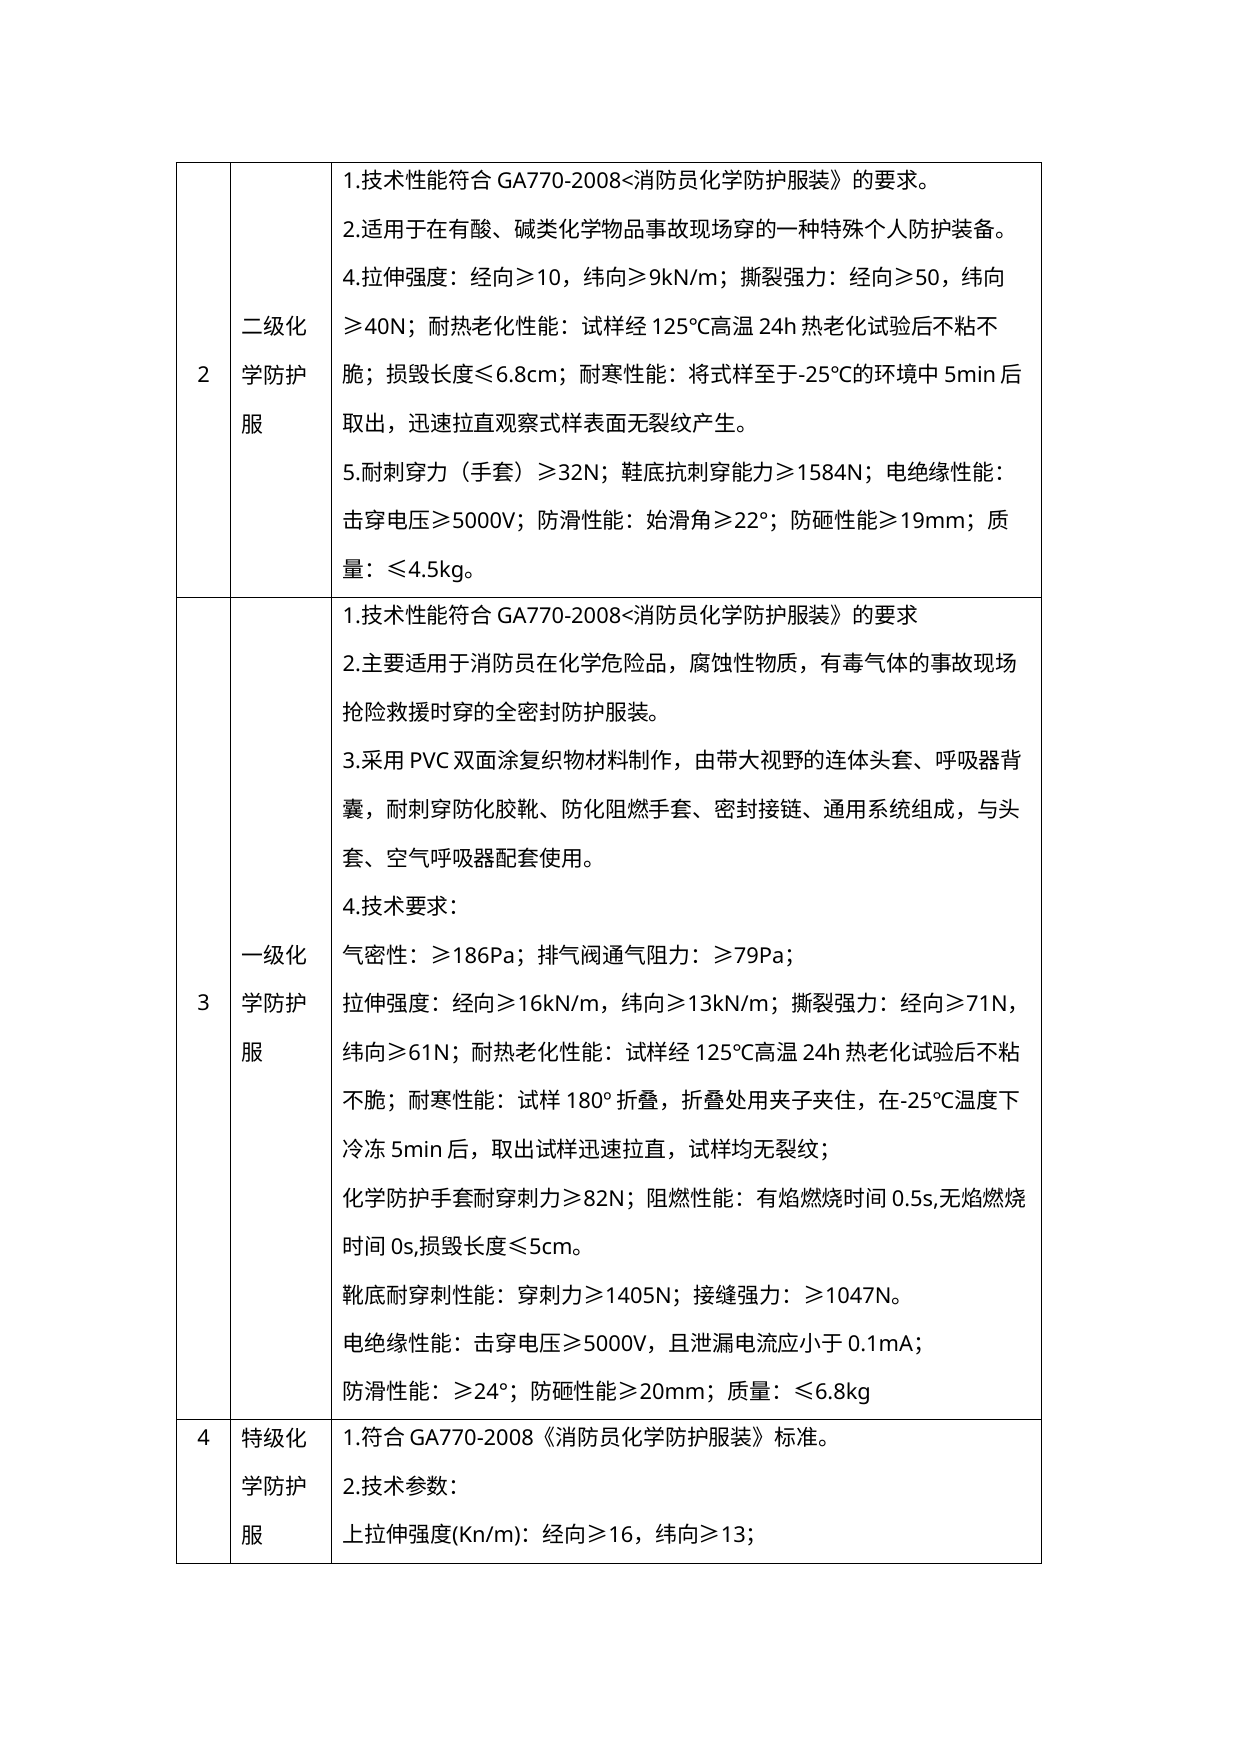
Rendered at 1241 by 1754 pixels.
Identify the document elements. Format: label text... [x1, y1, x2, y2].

table_cell 1.技术性能符合GA770-2008<消防员化学防护服装》的要求 2.主要适用于消防员在化学危险品，腐蚀性物质，有毒气体的事故现场抢险救援时穿的全密封防护服装。 3.采用PVC双面涂复织物材料制作，由带大视野的连体头套、呼吸器背囊，耐刺穿防化胶靴、防化阻燃手套、密封接链、通用系统组成，与头套、空气呼吸器配套使用。 4.技术要求： 气密性：≥186Pa；排气阀通气阻力：≥79Pa； 拉伸强度：经向≥16kN/m，纬向≥13kN/m；撕裂强力：经向≥71N，纬向≥61N；耐热老化性能：试样经125℃高温24h热老化试验后不粘不脆；耐寒性能：试样180º折叠，折叠处用夹子夹住，在-25℃温度下冷冻5min后，取出试样迅速拉直，试样均无裂纹； 化学防护手套耐穿刺力≥82N；阻燃性能：有焰燃烧时间0.5s,无焰燃烧时间0s,损毁长度≤5cm。 靴底耐穿刺性能：穿刺力≥1405N；接缝强力：≥1047N。 电绝缘性能：击穿电压≥5000V，且泄漏电流应小于0.1mA； 防滑性能：≥24°；防砸性能≥20mm；质量：≤6.8kg [332, 598, 1041, 1419]
table_cell 特级化学防护服 [231, 1420, 331, 1563]
table_cell 1.技术性能符合GA770-2008<消防员化学防护服装》的要求。 2.适用于在有酸、碱类化学物品事故现场穿的一种特殊个人防护装备。 4.拉伸强度：经向≥10，纬向≥9kN/m；撕裂强力：经向≥50，纬向≥40N；耐热老化性能：试样经125℃高温24h热老化试验后不粘不脆；损毁长度≤6.8cm；耐寒性能：将式样至于-25℃的环境中5min后取出，迅速拉直观察式样表面无裂纹产生。 5.耐刺穿力（手套）≥32N；鞋底抗刺穿能力≥1584N；电绝缘性能：击穿电压≥5000V；防滑性能：始滑角≥22°；防砸性能≥19mm；质量：≤4.5kg。 [332, 163, 1041, 597]
table_cell 二级化学防护服 [231, 163, 331, 597]
table_cell 2 [177, 163, 230, 597]
table_cell 4 [177, 1420, 230, 1563]
table_cell 一级化学防护服 [231, 598, 331, 1419]
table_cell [332, 1420, 1041, 1563]
table_cell 3 [177, 598, 230, 1419]
